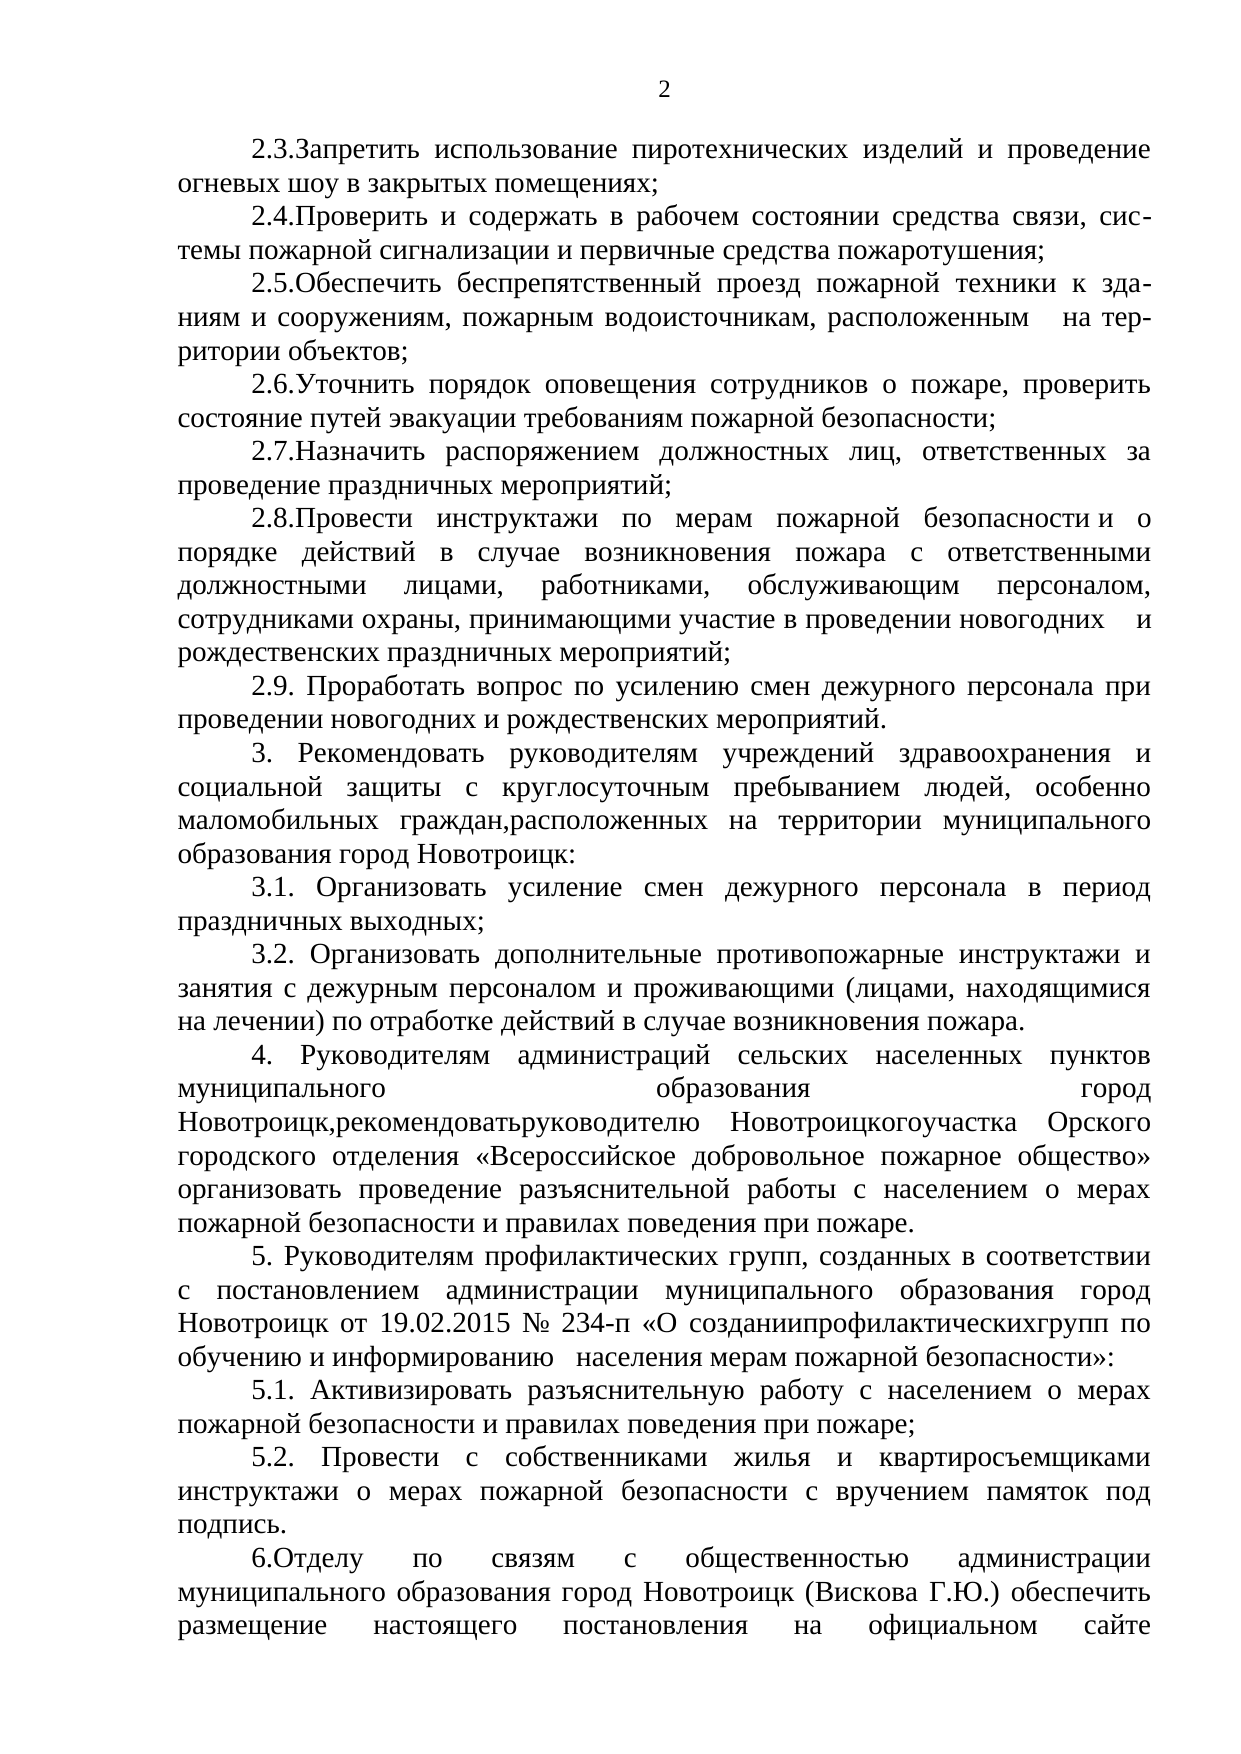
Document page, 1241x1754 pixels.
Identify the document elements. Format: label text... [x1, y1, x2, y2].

text 2.8.Провести инструктажи по мерам пожарной безопасности и о порядке действий в случае возникновения пожара с ответственными должностными лицами, работниками, обслуживающим персоналом, сотрудниками охраны, принимающими участие в проведении новогодних и рождественских праздничных мероприятий; [177, 500, 1152, 668]
text 2.9. Проработать вопрос по усилению смен дежурного персонала при проведении новогодних и рождественских мероприятий. [177, 668, 1152, 735]
text 3.2. Организовать дополнительные противопожарные инструктажи и занятия с дежурным персоналом и проживающими (лицами, находящимися на лечении) по отработке действий в случае возникновения пожара. [177, 936, 1152, 1037]
text 3.1. Организовать усиление смен дежурного персонала в период праздничных выходных; [177, 869, 1152, 936]
text 5. Руководителям профилактических групп, созданных в соответствии с постановлением администрации муниципального образования город Новотроицк от 19.02.2015 № 234-п «О созданиипрофилактическихгрупп по обучению и информированию населения мерам пожарной безопасности»: [177, 1238, 1152, 1372]
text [177, 1540, 1152, 1641]
text 2.3.Запретить использование пиротехнических изделий и проведение огневых шоу в закрытых помещениях; [177, 131, 1152, 198]
text 2.4.Проверить и содержать в рабочем состоянии средства связи, системы пожарной сигнализации и первичные средства пожаротушения; [177, 198, 1152, 266]
text 2.5.Обеспечить беспрепятственный проезд пожарной техники к зданиям и сооружениям, пожарным водоисточникам, расположенным на территории объектов; [177, 266, 1152, 366]
text 5.1. Активизировать разъяснительную работу с населением о мерах пожарной безопасности и правилах поведения при пожаре; [177, 1372, 1152, 1439]
text 5.2. Провести с собственниками жилья и квартиросъемщиками инструктажи о мерах пожарной безопасности с вручением памяток под подпись. [177, 1439, 1152, 1540]
text 4. Руководителям администраций сельских населенных пунктов муниципального образования город Новотроицк,рекомендоватьруководителю Новотроицкогоучастка Орского городского отделения «Всероссийское добровольное пожарное общество» организовать проведение разъяснительной работы с населением о мерах пожарной безопасности и правилах поведения при пожаре. [177, 1037, 1152, 1238]
text 2.7.Назначить распоряжением должностных лиц, ответственных за проведение праздничных мероприятий; [177, 433, 1152, 500]
text 2.6.Уточнить порядок оповещения сотрудников о пожаре, проверить состояние путей эвакуации требованиям пожарной безопасности; [177, 366, 1152, 433]
text 3. Рекомендовать руководителям учреждений здравоохранения и социальной защиты с круглосуточным пребыванием людей, особенно маломобильных граждан,расположенных на территории муниципального образования город Новотроицк: [177, 735, 1152, 869]
